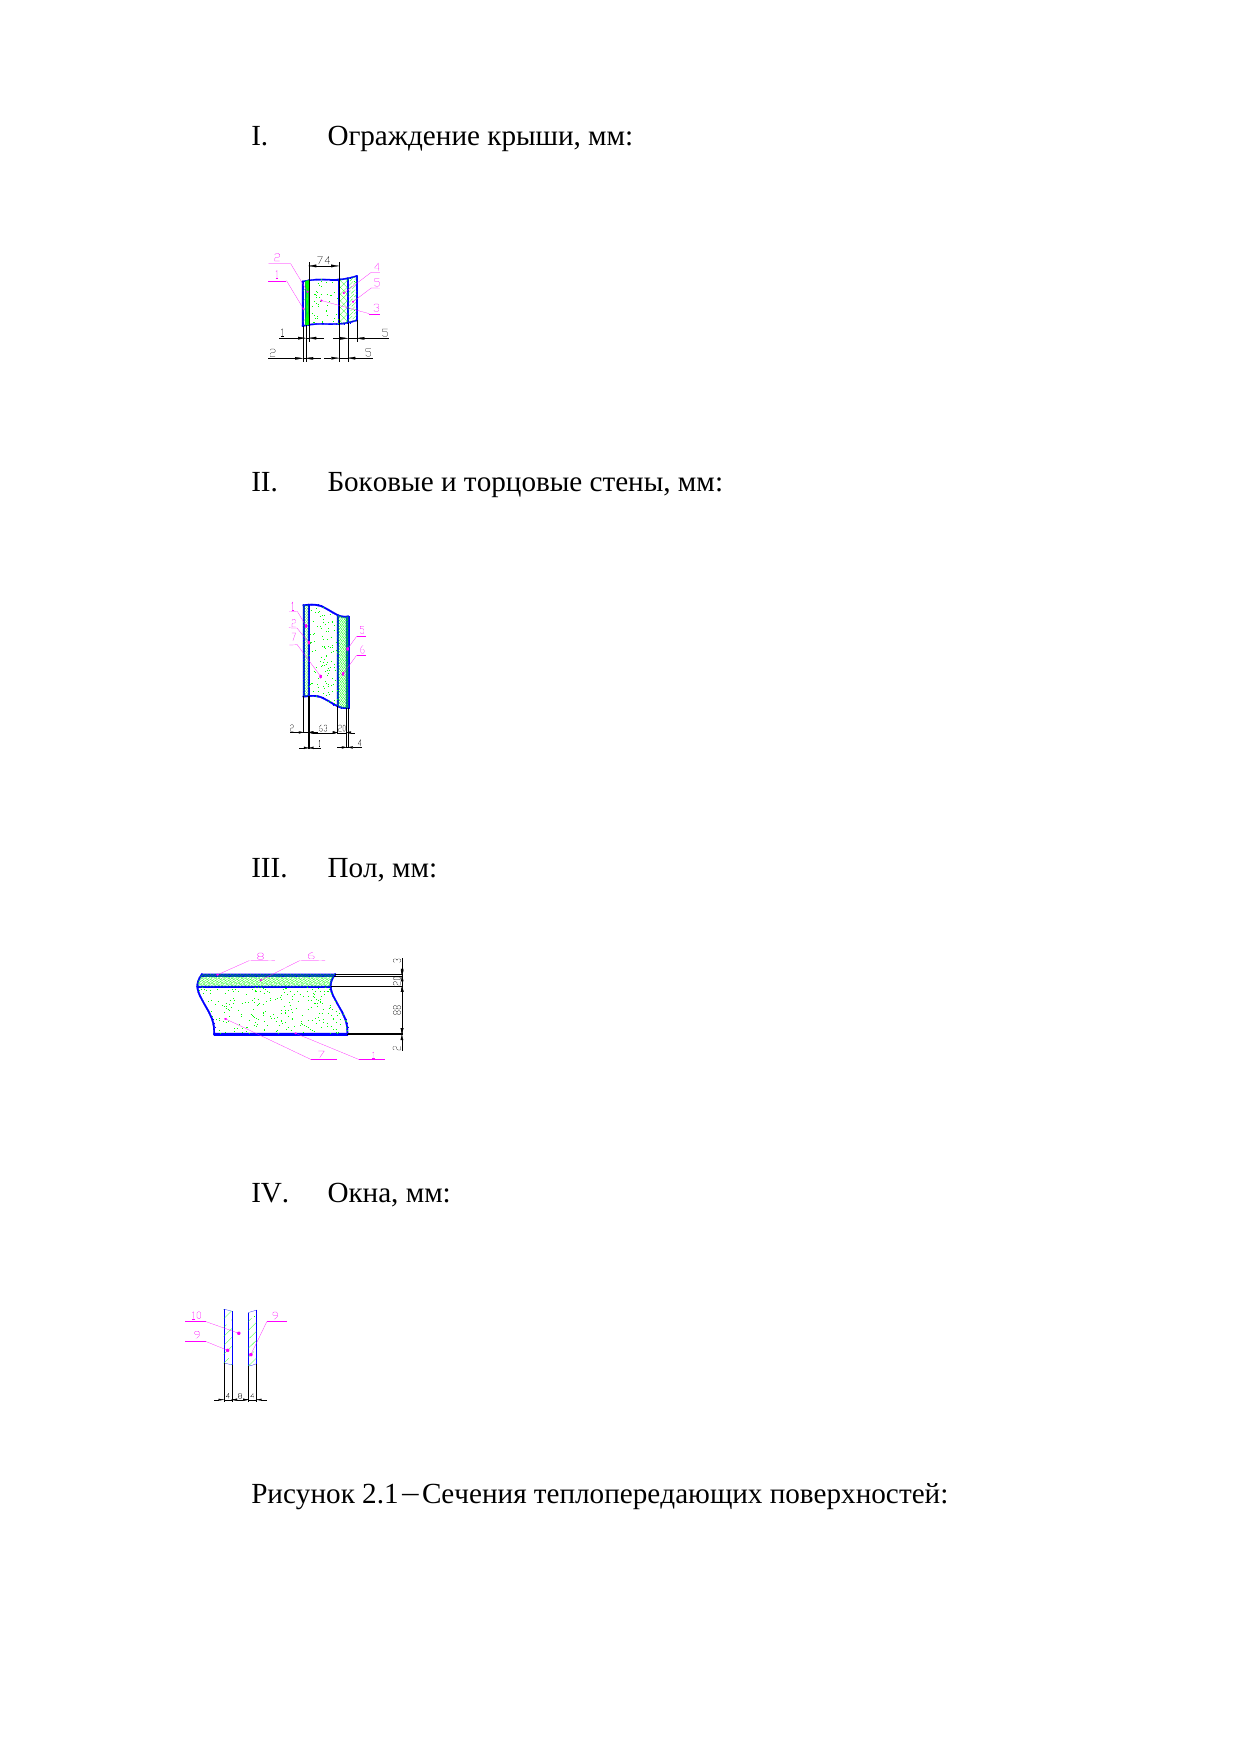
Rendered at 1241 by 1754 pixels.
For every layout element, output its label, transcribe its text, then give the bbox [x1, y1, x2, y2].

text Рисунок 2.1Сечения теплопередающих поверхностей: [177, 1477, 1152, 1510]
list Окна, мм: [177, 1175, 1152, 1208]
list Ограждение крыши, мм: [177, 118, 1152, 152]
list Боковые и торцовые стены, мм: [177, 464, 1152, 498]
list Пол, мм: [177, 851, 1152, 884]
